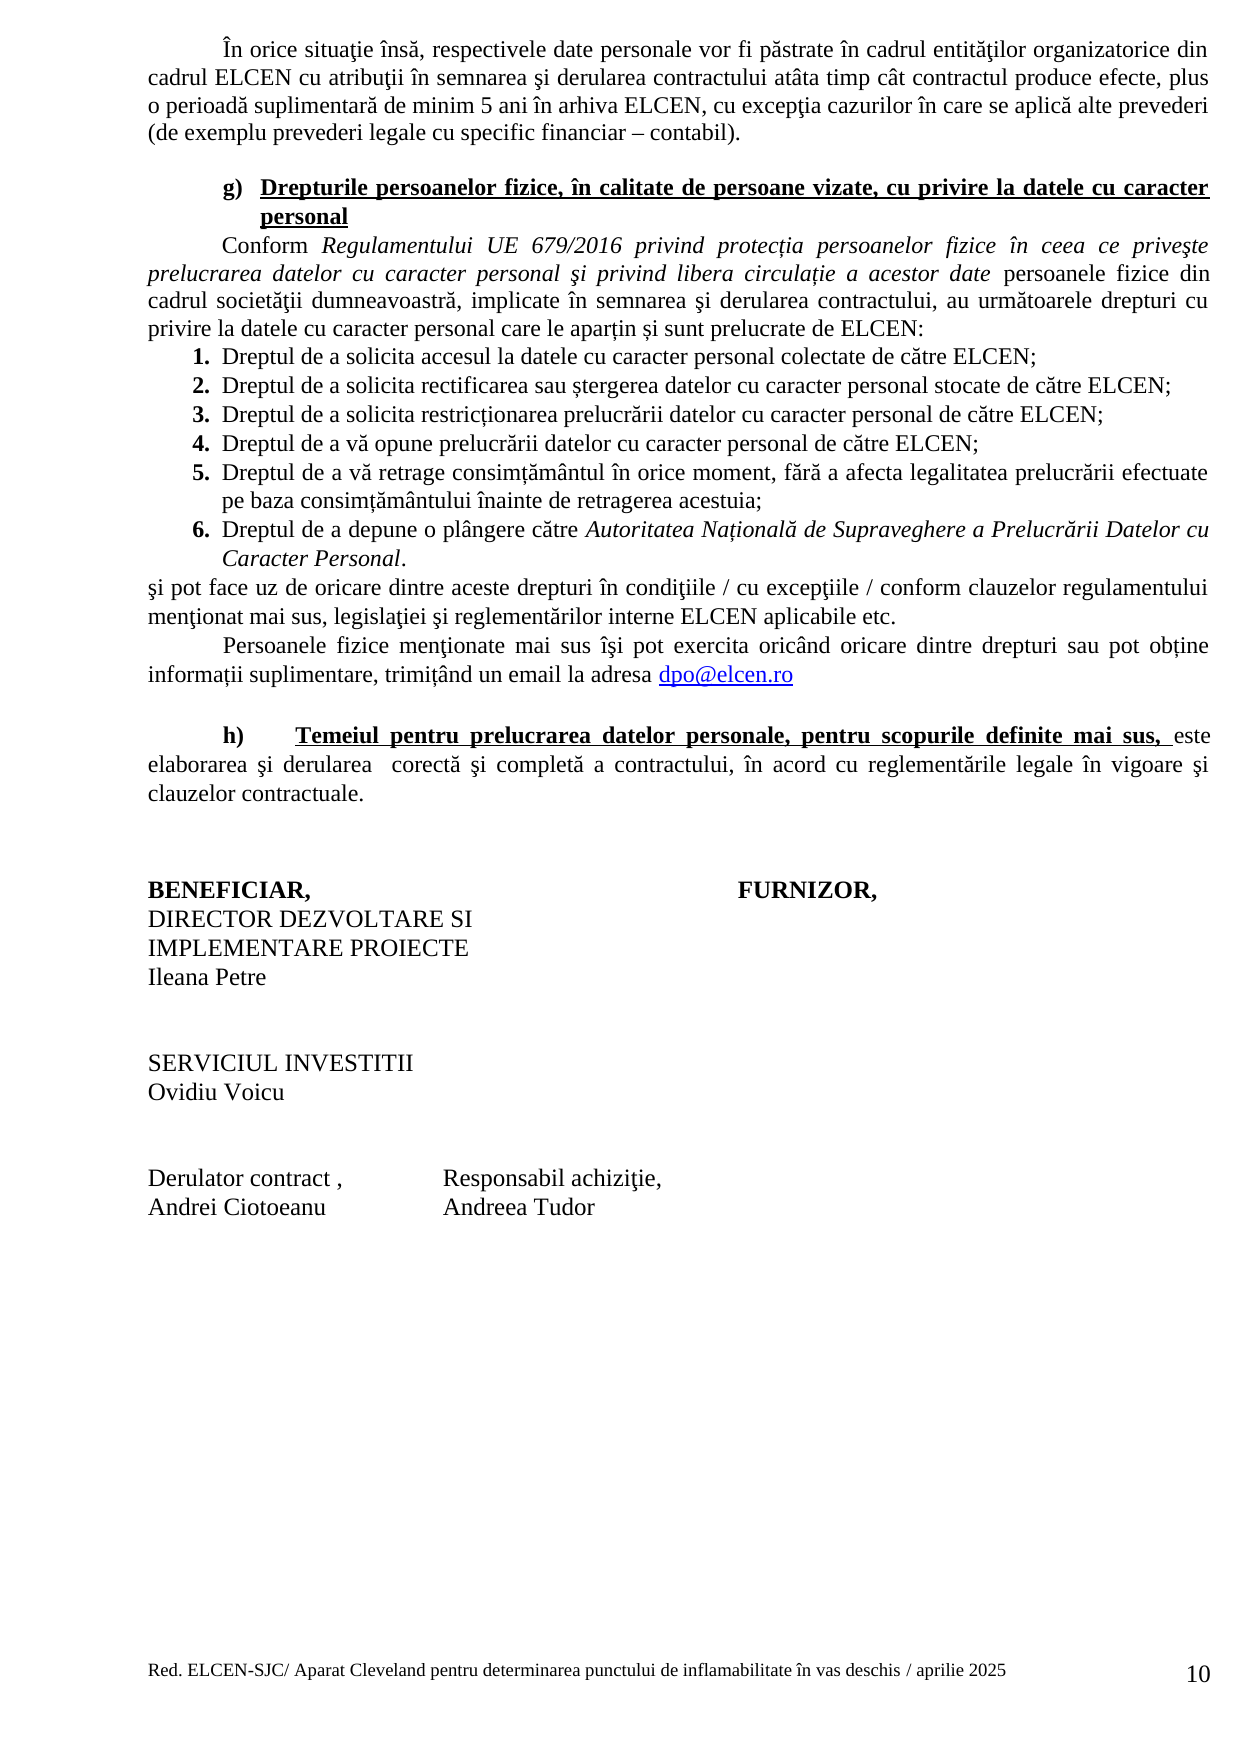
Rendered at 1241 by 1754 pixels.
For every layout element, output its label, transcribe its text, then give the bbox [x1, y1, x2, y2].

text Andrei Ciotoeanu Andreea Tudor [148, 1192, 1211, 1220]
list Drepturile persoanelor fizice, în calitate de persoane vizate, cu privire la datele cu caracter personal [223, 173, 1211, 230]
list Dreptul de a vă retrage consimțământul în orice moment, fără a afecta legalitatea prelucrării efectuate pe baza consimțământului înainte de retragerea acestuia; [192, 458, 1211, 514]
list Temeiul pentru prelucrarea datelor personale, pentru scopurile definite mai sus, este elaborarea şi derularea corectă şi completă a contractului, în acord cu reglementările legale în vigoare şi clauzelor contractuale. [148, 721, 1211, 807]
text Conform Regulamentului UE 679/2016 privind protecția persoanelor fizice în ceea ce priveşte prelucrarea datelor cu caracter personal şi privind libera circulație a acestor date persoanele fizice din cadrul societăţii dumneavoastră, implicate în semnarea şi derularea contractului, au următoarele drepturi cu privire la datele cu caracter personal care le aparțin și sunt prelucrate de ELCEN: [148, 231, 1211, 342]
text DIRECTOR DEZVOLTARE SI [148, 904, 1211, 933]
text BENEFICIAR, FURNIZOR, [148, 875, 1211, 904]
list Dreptul de a solicita accesul la datele cu caracter personal colectate de către ELCEN; [192, 342, 1211, 369]
list Dreptul de a solicita rectificarea sau ștergerea datelor cu caracter personal stocate de către ELCEN; [192, 371, 1211, 398]
text Ovidiu Voicu [148, 1077, 1211, 1105]
text IMPLEMENTARE PROIECTE [148, 933, 1211, 962]
text Ileana Petre [148, 962, 1211, 990]
list Dreptul de a vă opune prelucrării datelor cu caracter personal de către ELCEN; [192, 429, 1211, 456]
text Derulator contract , Responsabil achiziţie, [148, 1163, 1211, 1192]
text SERVICIUL INVESTITII [148, 1048, 1211, 1077]
text În orice situaţie însă, respectivele date personale vor fi păstrate în cadrul entităţilor organizatorice din cadrul ELCEN cu atribuţii în semnarea şi derularea contractului atâta timp cât contractul produce efecte, plus o perioadă suplimentară de minim 5 ani în arhiva ELCEN, cu excepţia cazurilor în care se aplică alte prevederi (de exemplu prevederi legale cu specific financiar – contabil). [148, 35, 1211, 146]
list Dreptul de a depune o plângere către Autoritatea Națională de Supraveghere a Prelucrării Datelor cu Caracter Personal. [192, 516, 1211, 572]
list Dreptul de a solicita restricționarea prelucrării datelor cu caracter personal de către ELCEN; [192, 400, 1211, 427]
list şi pot face uz de oricare dintre aceste drepturi în condiţiile / cu excepţiile / conform clauzelor regulamentului menţionat mai sus, legislaţiei şi reglementărilor interne ELCEN aplicabile etc. [148, 573, 1211, 630]
text Persoanele fizice menţionate mai sus îşi pot exercita oricând oricare dintre drepturi sau pot obține informații suplimentare, trimițând un email la adresa dpo@elcen.ro [148, 631, 1211, 688]
